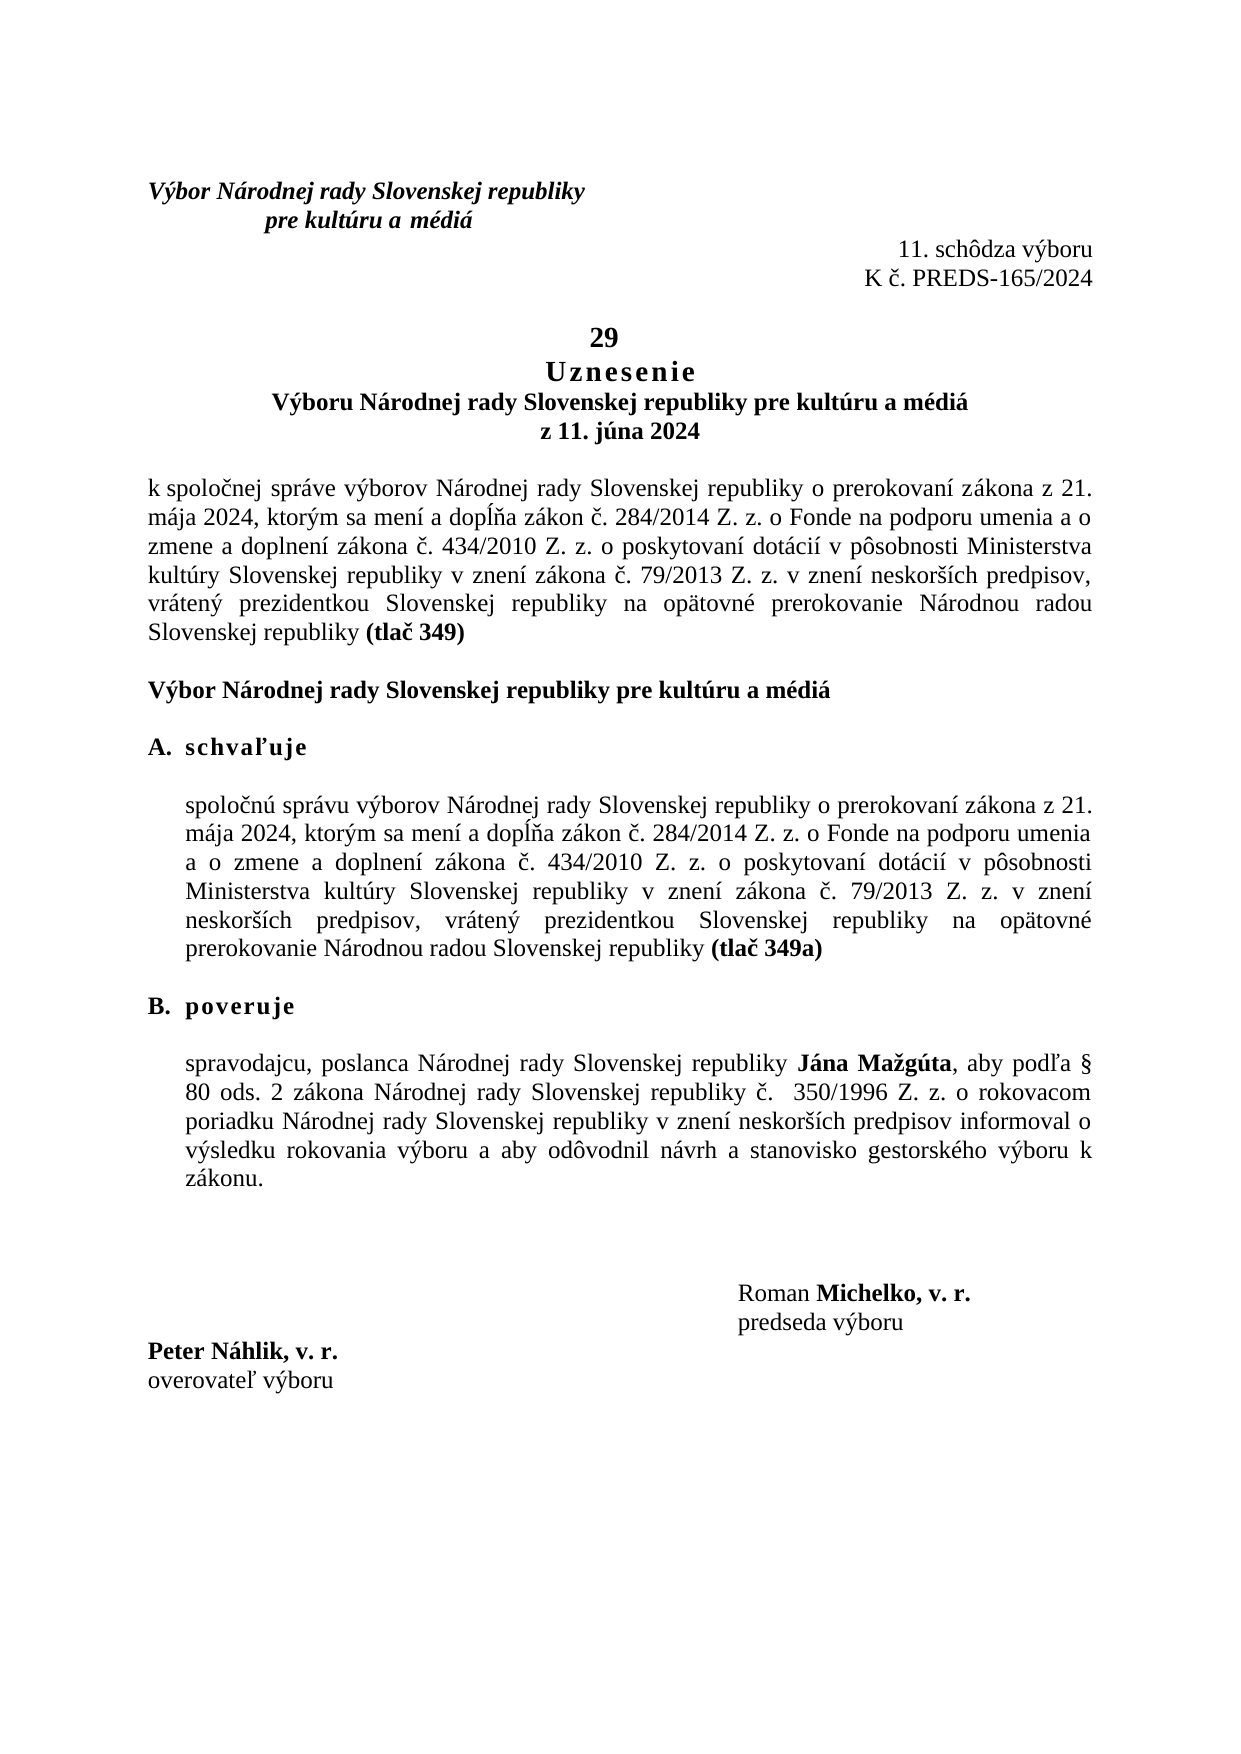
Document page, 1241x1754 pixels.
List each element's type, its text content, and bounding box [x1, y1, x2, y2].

text Uznesenie [148, 354, 1093, 387]
text Roman Michelko, v. r. [148, 1278, 1093, 1307]
text K č. PREDS-165/2024 [148, 263, 1093, 291]
text A. schvaľuje [148, 732, 1093, 761]
text z 11. júna 2024 [148, 416, 1093, 445]
text spoločnú správu výborov Národnej rady Slovenskej republiky o prerokovaní zákona z 21. mája 2024, ktorým sa mení a dopĺňa zákon č. 284/2014 Z. z. o Fonde na podporu umenia a o zmene a doplnení zákona č. 434/2010 Z. z. o poskytovaní dotácií v pôsobnosti Ministerstva kultúry Slovenskej republiky v znení zákona č. 79/2013 Z. z. v znení neskorších predpisov, vrátený prezidentkou Slovenskej republiky na opätovné prerokovanie Národnou radou Slovenskej republiky (tlač 349a) [185, 790, 1093, 962]
text 29 [516, 320, 1093, 354]
text predseda výboru [148, 1307, 1093, 1336]
text Peter Náhlik, v. r. [148, 1336, 1093, 1365]
text pre kultúru a médiá [221, 205, 1093, 234]
text Výboru Národnej rady Slovenskej republiky pre kultúru a médiá [148, 387, 1093, 416]
text B. poveruje [148, 991, 1093, 1020]
text spravodajcu, poslanca Národnej rady Slovenskej republiky Jána Mažgúta, aby podľa § 80 ods. 2 zákona Národnej rady Slovenskej republiky č. 350/1996 Z. z. o rokovacom poriadku Národnej rady Slovenskej republiky v znení neskorších predpisov informoval o výsledku rokovania výboru a aby odôvodnil návrh a stanovisko gestorského výboru k zákonu. [185, 1048, 1093, 1192]
text Výbor Národnej rady Slovenskej republiky [148, 176, 1093, 205]
text k spoločnej správe výborov Národnej rady Slovenskej republiky o prerokovaní zákona z 21. mája 2024, ktorým sa mení a dopĺňa zákon č. 284/2014 Z. z. o Fonde na podporu umenia a o zmene a doplnení zákona č. 434/2010 Z. z. o poskytovaní dotácií v pôsobnosti Ministerstva kultúry Slovenskej republiky v znení zákona č. 79/2013 Z. z. v znení neskorších predpisov, vrátený prezidentkou Slovenskej republiky na opätovné prerokovanie Národnou radou Slovenskej republiky (tlač 349) [148, 473, 1093, 646]
text overovateľ výboru [148, 1365, 1093, 1393]
text Výbor Národnej rady Slovenskej republiky pre kultúru a médiá [148, 675, 1093, 703]
text 11. schôdza výboru [221, 234, 1093, 263]
